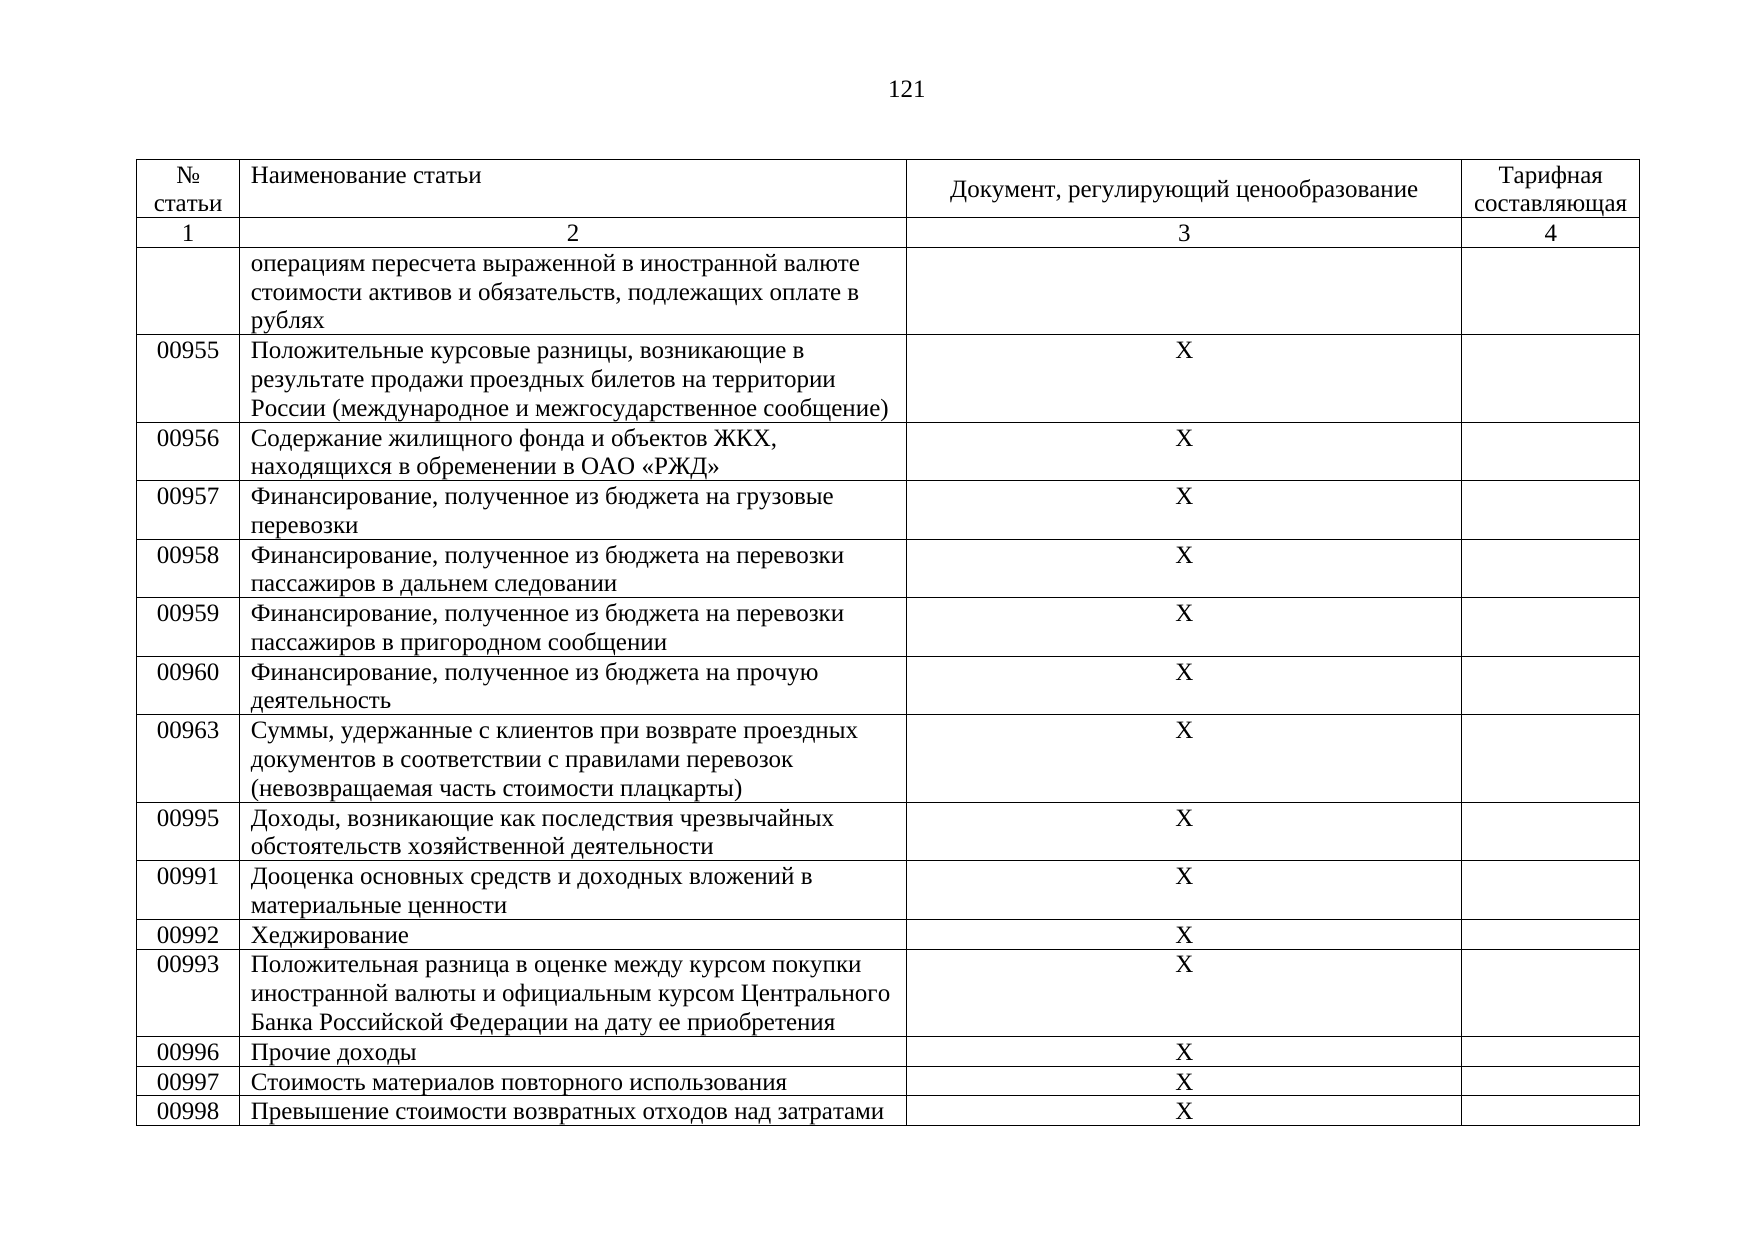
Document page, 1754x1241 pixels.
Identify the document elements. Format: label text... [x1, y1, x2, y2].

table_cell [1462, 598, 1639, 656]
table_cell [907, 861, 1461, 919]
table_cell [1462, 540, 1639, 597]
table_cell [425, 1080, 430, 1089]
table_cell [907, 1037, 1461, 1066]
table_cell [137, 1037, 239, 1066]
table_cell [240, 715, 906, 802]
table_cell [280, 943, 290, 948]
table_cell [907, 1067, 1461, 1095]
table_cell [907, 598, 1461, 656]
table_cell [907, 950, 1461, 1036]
table_cell 3 [907, 218, 1461, 247]
table_header № статьи [137, 160, 239, 217]
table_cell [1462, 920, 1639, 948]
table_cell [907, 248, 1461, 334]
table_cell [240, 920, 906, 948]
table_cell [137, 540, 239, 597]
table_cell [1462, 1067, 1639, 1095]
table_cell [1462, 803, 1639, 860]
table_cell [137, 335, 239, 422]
table_cell 4 [1462, 218, 1639, 247]
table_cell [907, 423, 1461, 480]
table_cell 2 [240, 218, 906, 247]
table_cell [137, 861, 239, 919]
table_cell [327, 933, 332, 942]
table_header Тарифная составляющая [1462, 160, 1639, 217]
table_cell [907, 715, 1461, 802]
table_header Наименование статьи [240, 160, 906, 217]
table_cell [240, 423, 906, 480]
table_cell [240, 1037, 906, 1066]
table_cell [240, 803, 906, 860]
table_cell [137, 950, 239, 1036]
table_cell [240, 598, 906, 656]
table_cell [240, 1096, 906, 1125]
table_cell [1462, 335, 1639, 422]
table_header Документ, регулирующий ценообразование [907, 160, 1461, 217]
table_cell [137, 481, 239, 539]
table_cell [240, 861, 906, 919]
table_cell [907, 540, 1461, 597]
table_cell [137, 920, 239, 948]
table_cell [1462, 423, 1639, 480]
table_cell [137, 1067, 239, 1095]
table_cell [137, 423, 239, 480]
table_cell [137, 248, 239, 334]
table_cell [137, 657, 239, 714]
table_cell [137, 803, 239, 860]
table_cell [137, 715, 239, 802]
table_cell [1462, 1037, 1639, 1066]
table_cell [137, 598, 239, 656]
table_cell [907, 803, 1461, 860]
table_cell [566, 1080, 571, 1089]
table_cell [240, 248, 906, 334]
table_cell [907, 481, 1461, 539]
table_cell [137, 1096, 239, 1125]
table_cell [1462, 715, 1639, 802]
table_cell 1 [137, 218, 239, 247]
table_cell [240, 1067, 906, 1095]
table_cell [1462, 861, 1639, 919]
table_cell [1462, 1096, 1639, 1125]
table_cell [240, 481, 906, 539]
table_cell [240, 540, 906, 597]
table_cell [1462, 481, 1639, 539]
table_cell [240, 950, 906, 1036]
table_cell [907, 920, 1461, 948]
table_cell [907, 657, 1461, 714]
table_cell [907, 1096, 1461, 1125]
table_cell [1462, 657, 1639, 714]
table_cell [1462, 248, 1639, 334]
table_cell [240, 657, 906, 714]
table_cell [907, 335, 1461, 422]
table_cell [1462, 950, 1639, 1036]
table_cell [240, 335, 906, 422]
